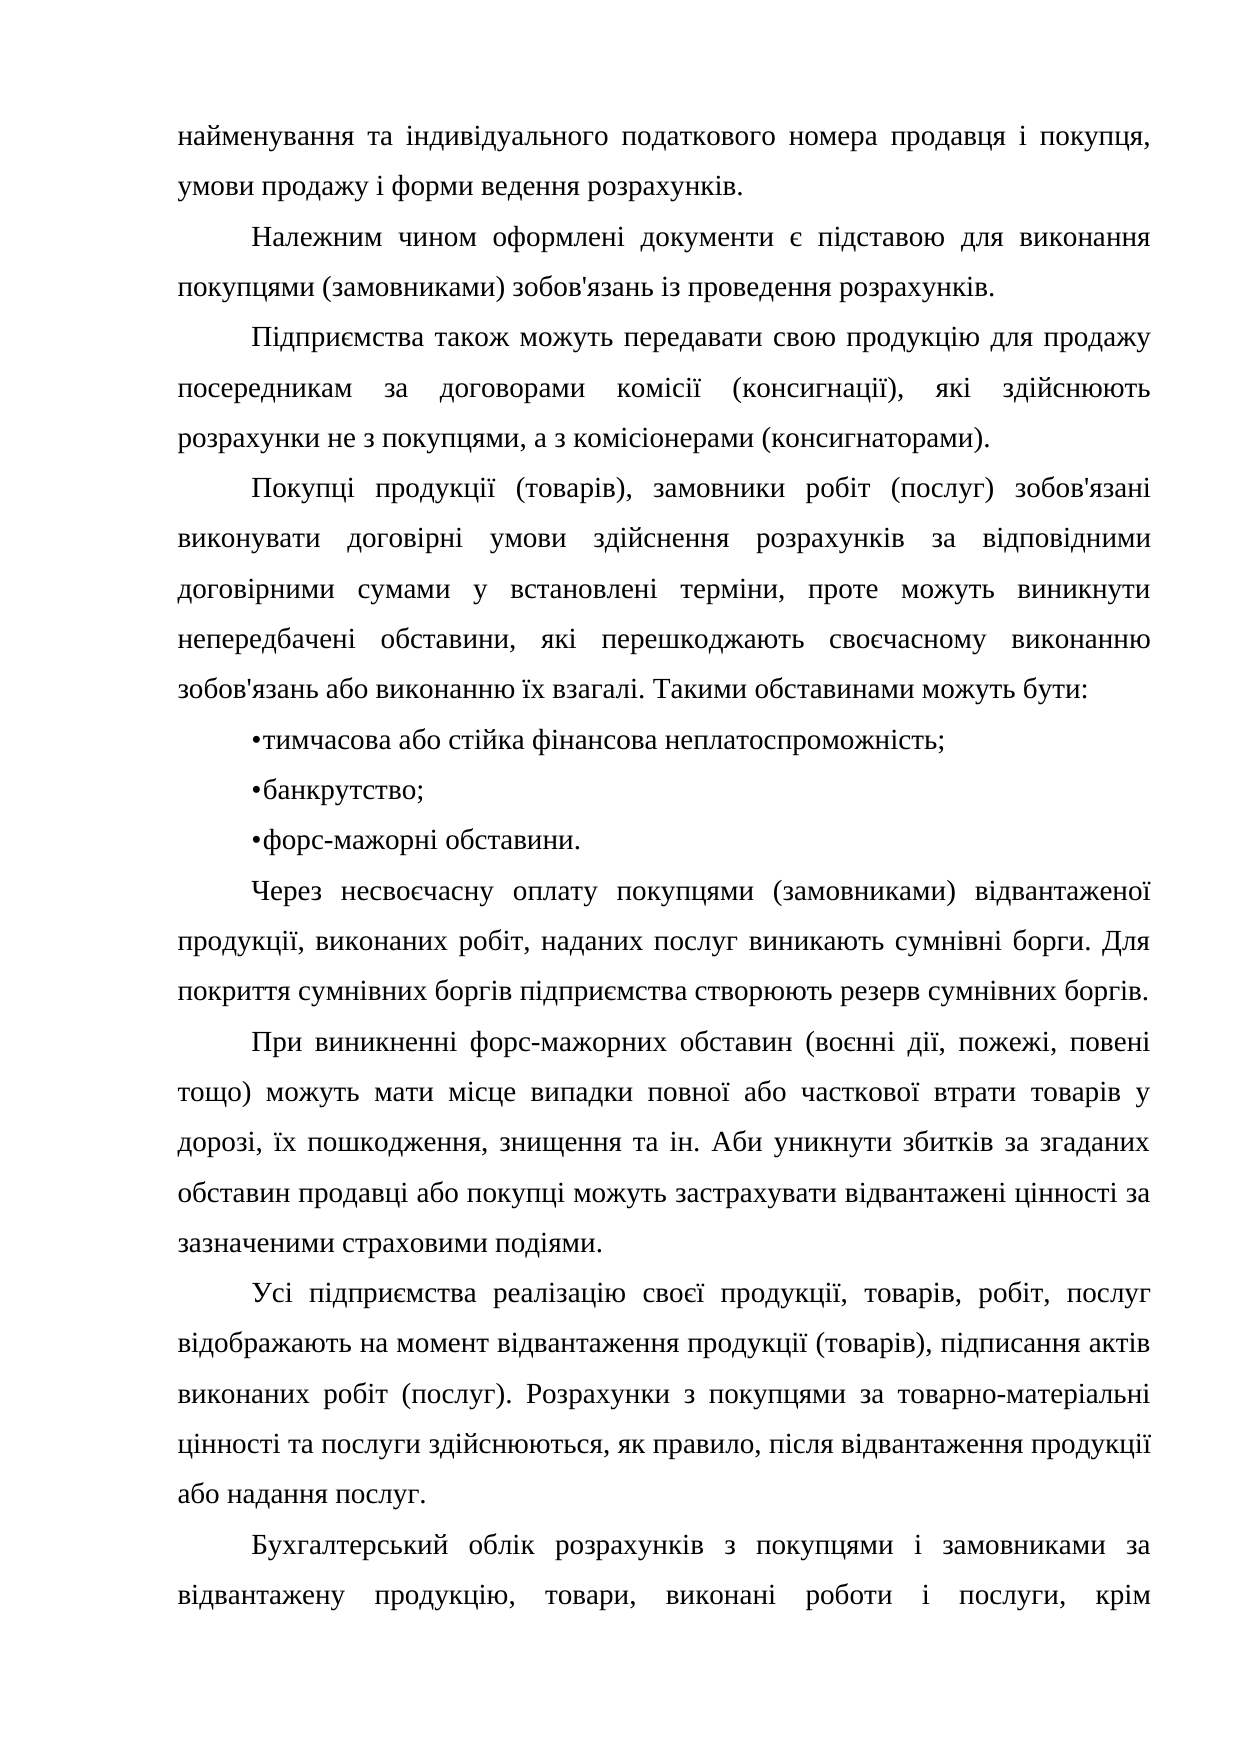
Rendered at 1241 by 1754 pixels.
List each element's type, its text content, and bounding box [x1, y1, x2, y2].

text Усі підприємства реалізацію своєї продукції, товарів, робіт, послуг відображають на момент відвантаження продукції (товарів), підписання актів виконаних робіт (послуг). Розрахунки з покупцями за товарно-матеріальні цінності та послуги здійснюються, як правило, після відвантаження продукції або надання послуг. [177, 1275, 1152, 1510]
text Покупці продукції (товарів), замовники робіт (послуг) зобов'язані виконувати договірні умови здійснення розрахунків за відповідними договірними сумами у встановлені терміни, проте можуть виникнути непередбачені обставини, які перешкоджають своєчасному виконанню зобов'язань або виконанню їх взагалі. Такими обставинами можуть бути: [177, 470, 1152, 705]
text Належним чином оформлені документи є підставою для виконання покупцями (замовниками) зобов'язань із проведення розрахунків. [177, 219, 1152, 303]
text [177, 118, 1152, 202]
text Через несвоєчасну оплату покупцями (замовниками) відвантаженої продукції, виконаних робіт, наданих послуг виникають сумнівні борги. Для покриття сумнівних боргів підприємства створюють резерв сумнівних боргів. [177, 873, 1152, 1007]
text При виникненні форс-мажорних обставин (воєнні дії, пожежі, повені тощо) можуть мати місце випадки повної або часткової втрати товарів у дорозі, їх пошкодження, знищення та ін. Аби уникнути збитків за згаданих обставин продавці або покупці можуть застрахувати відвантажені цінності за зазначеними страховими подіями. [177, 1024, 1152, 1258]
text Підприємства також можуть передавати свою продукцію для продажу посередникам за договорами комісії (консигнації), які здійснюють розрахунки не з покупцями, а з комісіонерами (консигнаторами). [177, 319, 1152, 453]
list тимчасова або стійка фінансова неплатоспроможність; [177, 722, 1152, 755]
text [177, 1527, 1152, 1611]
list форс-мажорні обставини. [177, 822, 1152, 856]
list банкрутство; [177, 772, 1152, 806]
